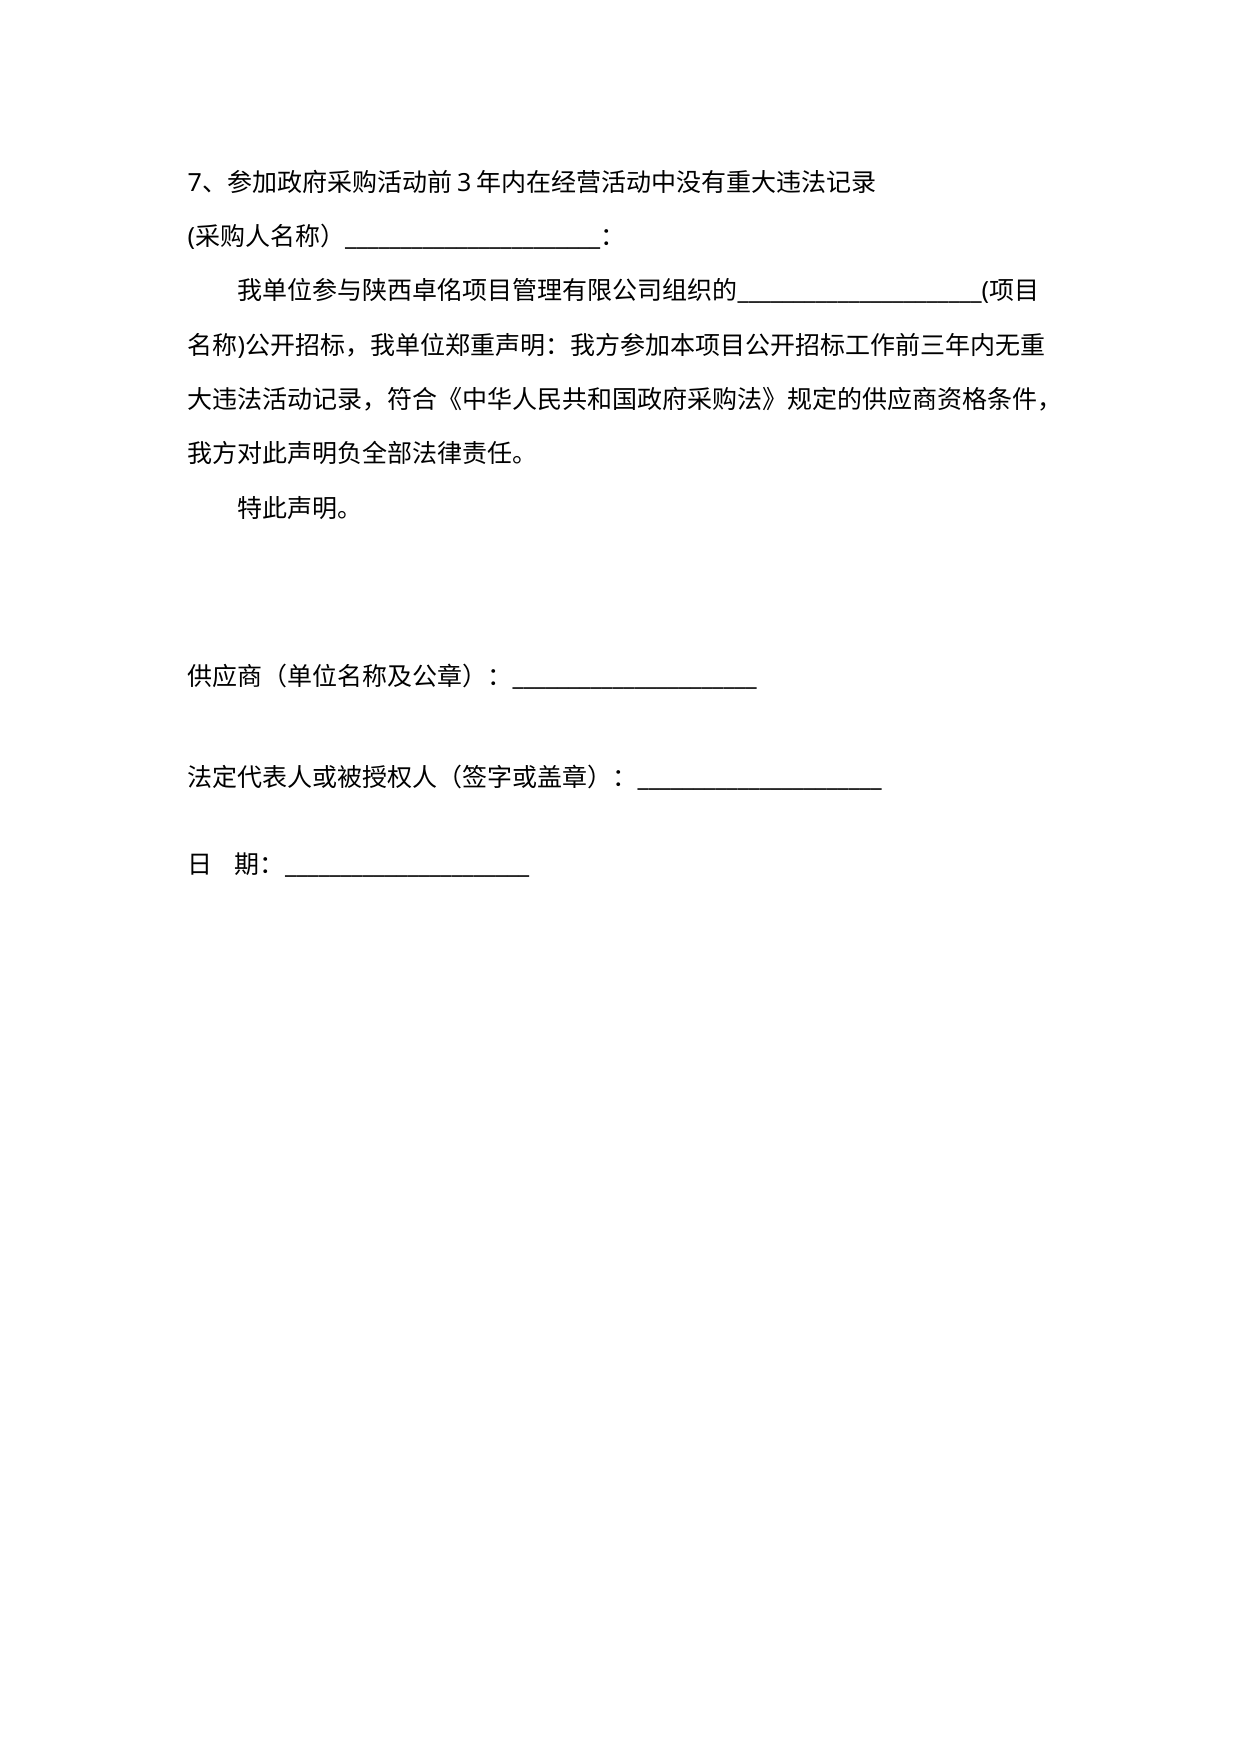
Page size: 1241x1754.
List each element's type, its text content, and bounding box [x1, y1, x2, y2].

text 供应商（单位名称及公章）：______________________ [187, 642, 1053, 707]
text 7、参加政府采购活动前3年内在经营活动中没有重大违法记录 [187, 162, 1053, 198]
text 日 期：______________________ [187, 844, 1053, 880]
text 特此声明。 [187, 488, 1053, 524]
text (采购人名称）_______________________： [187, 216, 1053, 253]
text 法定代表人或被授权人（签字或盖章）：______________________ [187, 743, 1053, 808]
text 我单位参与陕西卓佲项目管理有限公司组织的______________________(项目名称)公开招标，我单位郑重声明：我方参加本项目公开招标工作前三年内无重大违法活动记录，符合《中华人民共和国政府采购法》规定的供应商资格条件，我方对此声明负全部法律责任。 [187, 271, 1053, 470]
